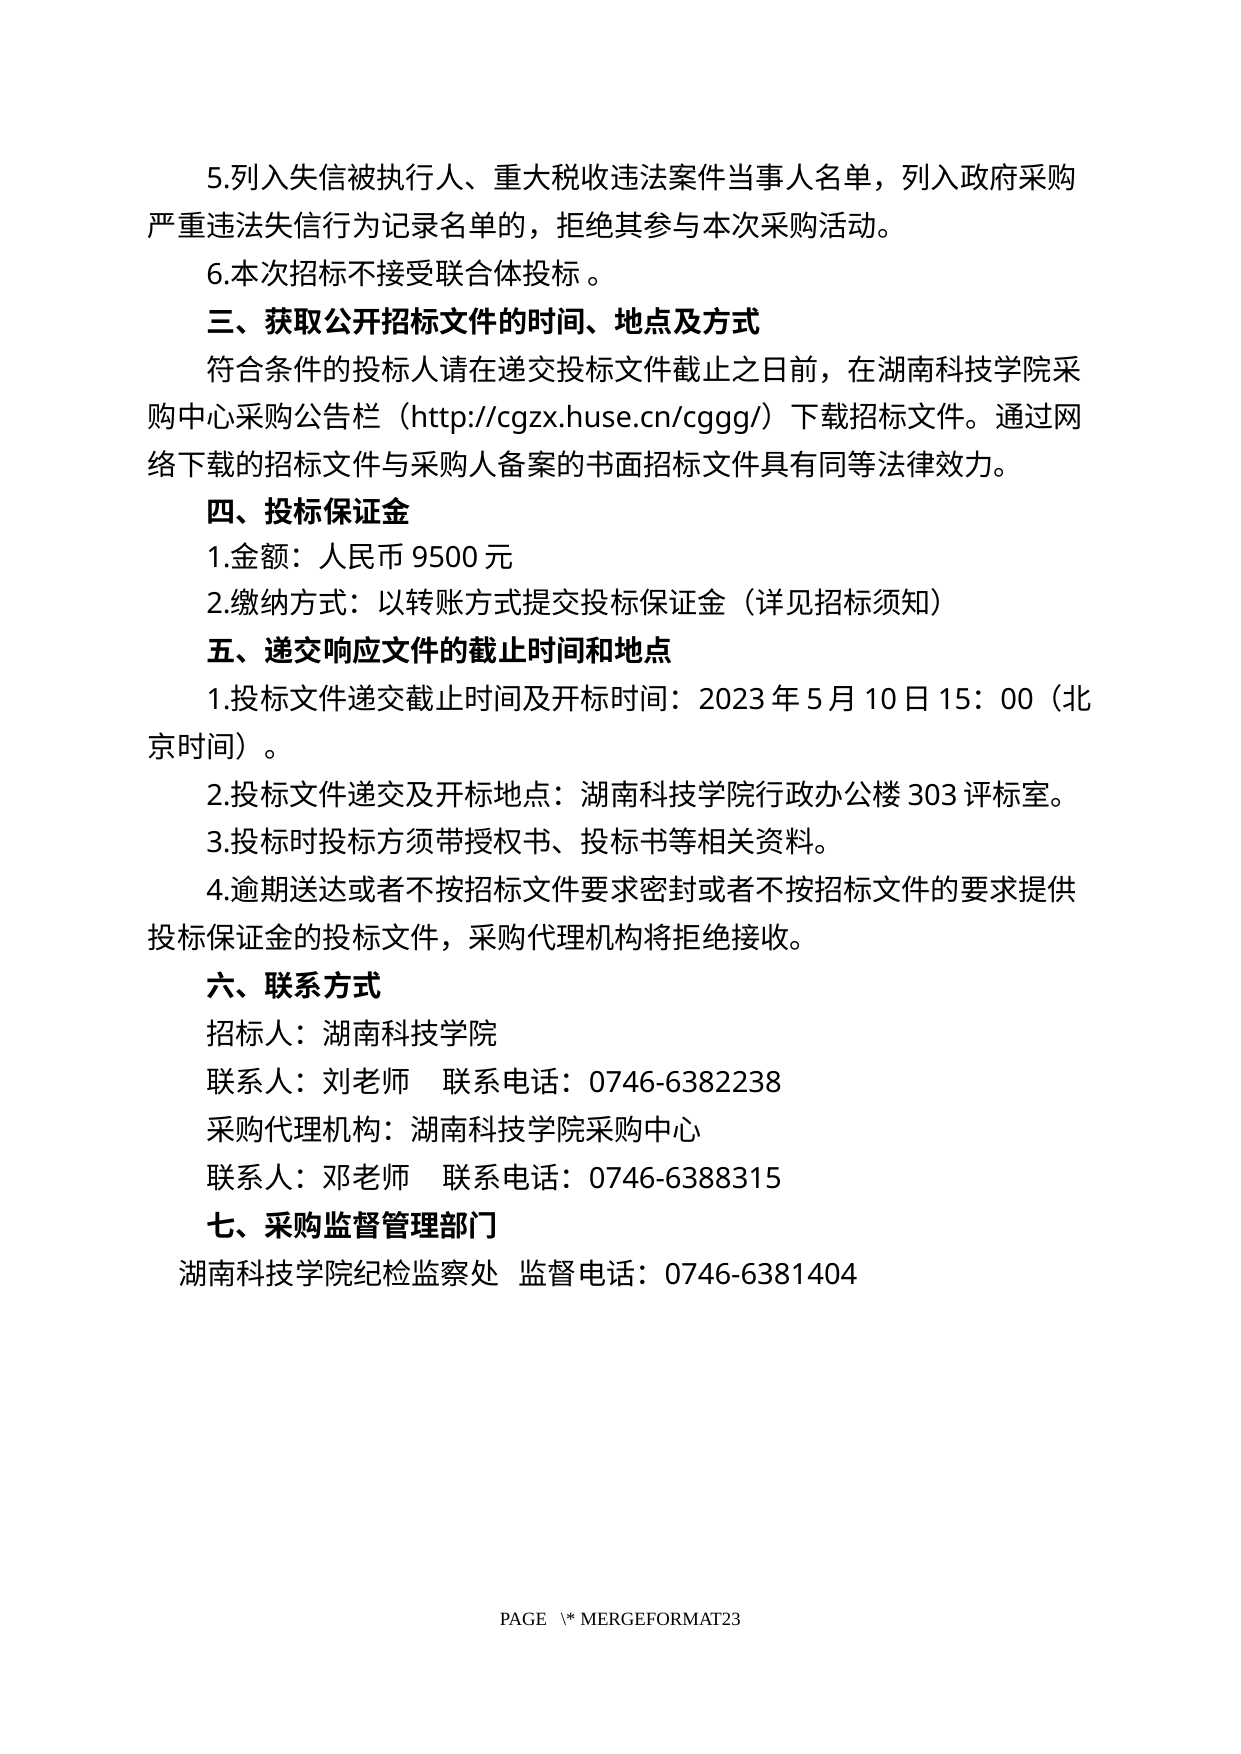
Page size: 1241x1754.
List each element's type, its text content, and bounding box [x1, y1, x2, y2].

text 湖南科技学院纪检监察处 监督电话：0746-6381404 [148, 1246, 1092, 1294]
text 采购代理机构：湖南科技学院采购中心 [148, 1102, 1092, 1150]
text 四、投标保证金 [148, 485, 1092, 531]
text 1.金额：人民币9500元 [148, 531, 1092, 577]
text 招标人：湖南科技学院 [148, 1006, 1092, 1054]
text 2.缴纳方式：以转账方式提交投标保证金（详见招标须知） [148, 577, 1092, 623]
text 符合条件的投标人请在递交投标文件截止之日前，在湖南科技学院采购中心采购公告栏（http://cgzx.huse.cn/cggg/）下载招标文件。通过网络下载的招标文件与采购人备案的书面招标文件具有同等法律效力。 [148, 342, 1092, 485]
text 联系人：刘老师 联系电话：0746-6382238 [148, 1054, 1092, 1102]
text 1.投标文件递交截止时间及开标时间：2023年5月10日15：00（北京时间）。 [148, 671, 1092, 767]
text 联系人：邓老师 联系电话：0746-6388315 [148, 1150, 1092, 1198]
text 五、递交响应文件的截止时间和地点 [148, 623, 1092, 671]
text 三、获取公开招标文件的时间、地点及方式 [148, 294, 1092, 342]
text 六、联系方式 [148, 958, 1092, 1006]
text 七、采购监督管理部门 [148, 1198, 1092, 1246]
text 4.逾期送达或者不按招标文件要求密封或者不按招标文件的要求提供投标保证金的投标文件，采购代理机构将拒绝接收。 [148, 862, 1092, 958]
text 6.本次招标不接受联合体投标 。 [148, 246, 1092, 294]
text 2.投标文件递交及开标地点：湖南科技学院行政办公楼303评标室。 [148, 767, 1092, 814]
text 3.投标时投标方须带授权书、投标书等相关资料。 [148, 814, 1092, 862]
text 5.列入失信被执行人、重大税收违法案件当事人名单，列入政府采购严重违法失信行为记录名单的，拒绝其参与本次采购活动。 [148, 150, 1092, 246]
